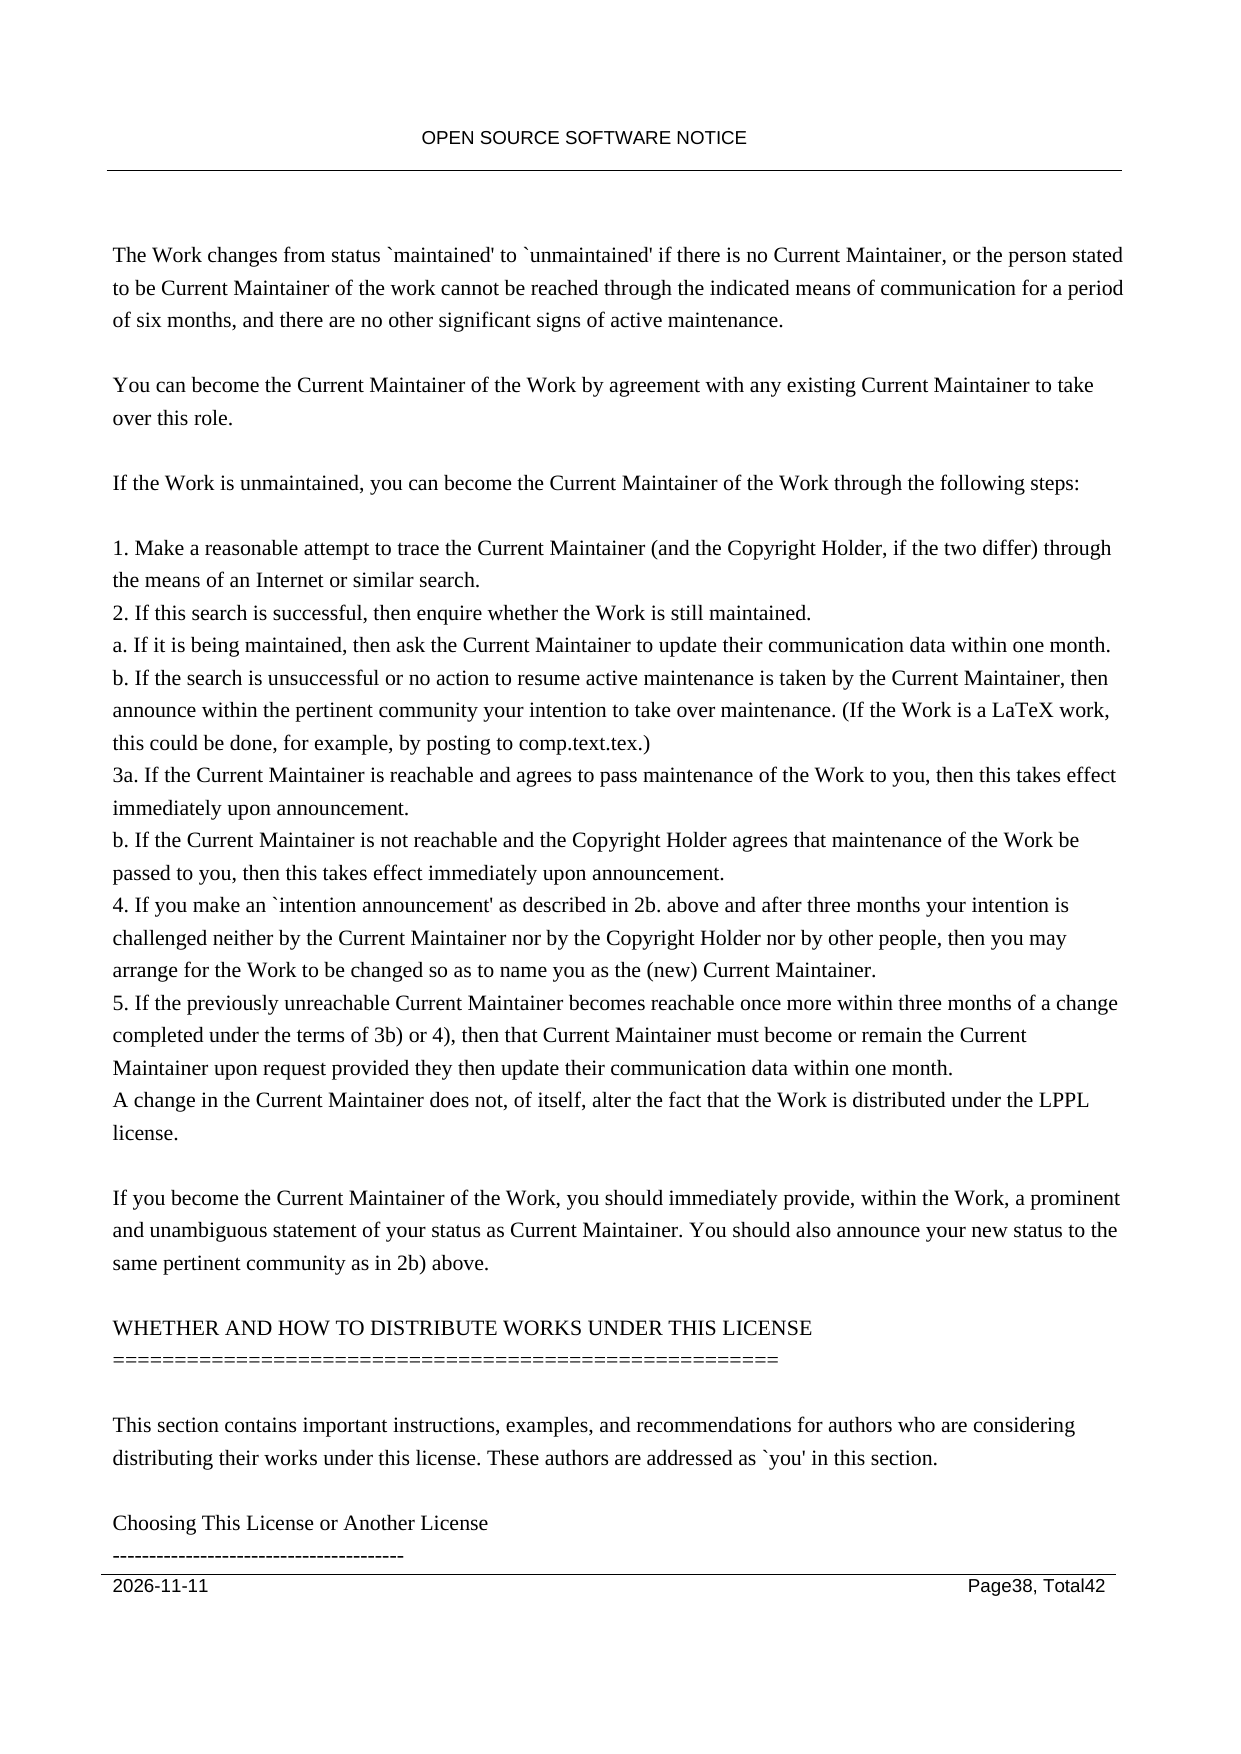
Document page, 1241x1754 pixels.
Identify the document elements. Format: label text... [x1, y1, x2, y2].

text 2. If this search is successful, then enquire whether the Work is still maintained. [112, 596, 1128, 629]
text If the Work is unmaintained, you can become the Current Maintainer of the Work through the following steps: [112, 466, 1128, 499]
text 4. If you make an `intention announcement' as described in 2b. above and after three months your intention is challenged neither by the Current Maintainer nor by the Copyright Holder nor by other people, then you may arrange for the Work to be changed so as to name you as the (new) Current Maintainer. [112, 889, 1128, 986]
text ====================================================== [112, 1344, 1128, 1376]
text a. If it is being maintained, then ask the Current Maintainer to update their communication data within one month. [112, 629, 1128, 661]
text This section contains important instructions, examples, and recommendations for authors who are considering distributing their works under this license. These authors are addressed as `you' in this section. [112, 1409, 1128, 1474]
text b. If the search is unsuccessful or no action to resume active maintenance is taken by the Current Maintainer, then announce within the pertinent community your intention to take over maintenance. (If the Work is a LaTeX work, this could be done, for example, by posting to comp.text.tex.) [112, 661, 1128, 759]
text You can become the Current Maintainer of the Work by agreement with any existing Current Maintainer to take over this role. [112, 369, 1128, 434]
text 5. If the previously unreachable Current Maintainer becomes reachable once more within three months of a change completed under the terms of 3b) or 4), then that Current Maintainer must become or remain the Current Maintainer upon request provided they then update their communication data within one month. [112, 986, 1128, 1084]
text ---------------------------------------- [112, 1539, 1128, 1571]
text The Work changes from status `maintained' to `unmaintained' if there is no Current Maintainer, or the person stated to be Current Maintainer of the work cannot be reached through the indicated means of communication for a period of six months, and there are no other significant signs of active maintenance. [112, 239, 1128, 336]
text A change in the Current Maintainer does not, of itself, alter the fact that the Work is distributed under the LPPL license. [112, 1084, 1128, 1149]
text 3a. If the Current Maintainer is reachable and agrees to pass maintenance of the Work to you, then this takes effect immediately upon announcement. [112, 759, 1128, 824]
text If you become the Current Maintainer of the Work, you should immediately provide, within the Work, a prominent and unambiguous statement of your status as Current Maintainer. You should also announce your new status to the same pertinent community as in 2b) above. [112, 1181, 1128, 1279]
text Choosing This License or Another License [112, 1506, 1128, 1539]
text 1. Make a reasonable attempt to trace the Current Maintainer (and the Copyright Holder, if the two differ) through the means of an Internet or similar search. [112, 531, 1128, 596]
text WHETHER AND HOW TO DISTRIBUTE WORKS UNDER THIS LICENSE [112, 1311, 1128, 1344]
text b. If the Current Maintainer is not reachable and the Copyright Holder agrees that maintenance of the Work be passed to you, then this takes effect immediately upon announcement. [112, 824, 1128, 889]
